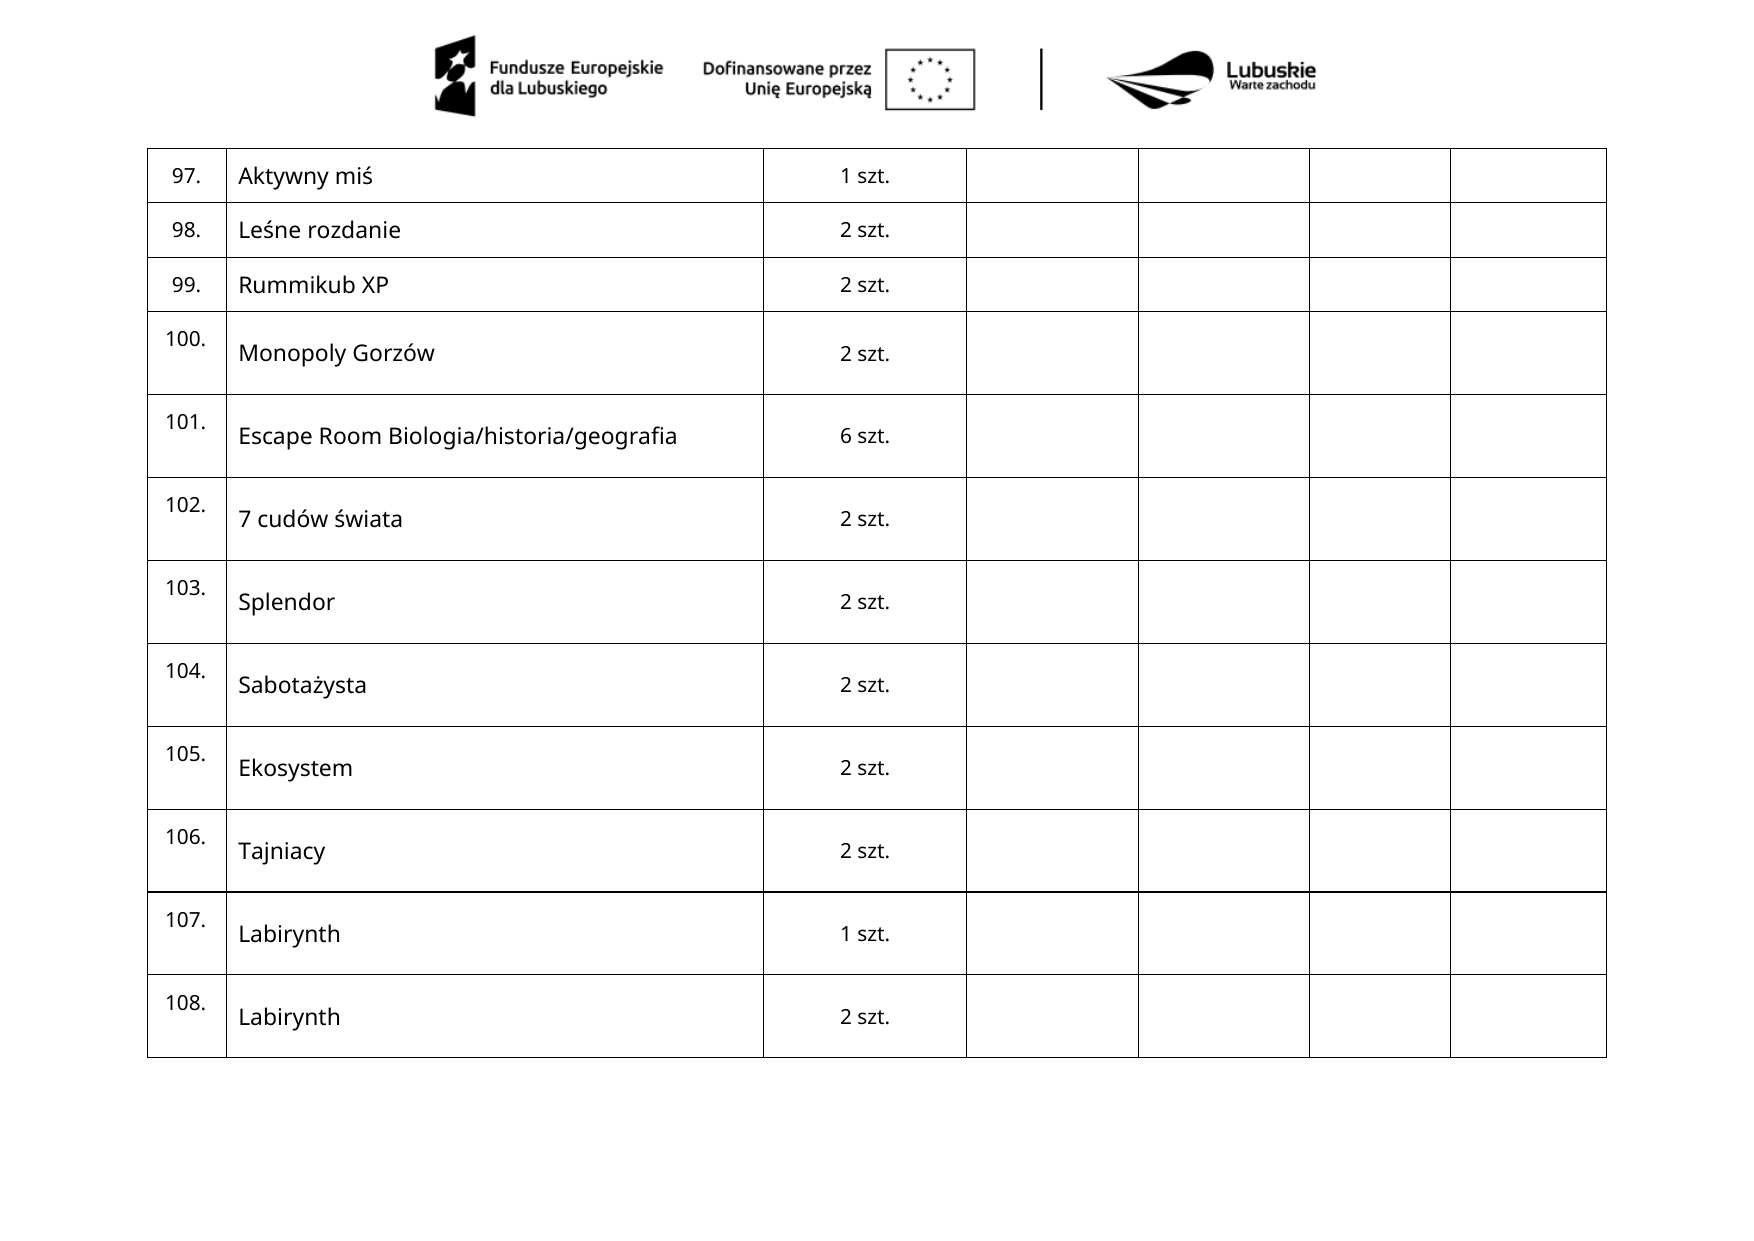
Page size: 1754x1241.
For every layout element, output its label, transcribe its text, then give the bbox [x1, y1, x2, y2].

table_cell [967, 203, 1138, 257]
table_cell 2 szt. [764, 312, 966, 394]
table_cell [967, 149, 1138, 202]
table_cell [1451, 258, 1606, 311]
table_cell 7 cudów świata [227, 478, 763, 560]
table_cell [1451, 727, 1606, 808]
table_cell [148, 258, 226, 311]
table_cell [1451, 395, 1606, 477]
table_cell [1451, 203, 1606, 257]
table_cell Aktywny miś [227, 149, 763, 202]
table_cell [148, 975, 226, 1057]
table_cell [1310, 478, 1450, 560]
table_cell [1451, 312, 1606, 394]
table_cell [967, 975, 1138, 1057]
table_cell [1139, 975, 1309, 1057]
table_cell [148, 644, 226, 726]
table_cell [1451, 561, 1606, 643]
table_cell Labirynth [227, 975, 763, 1057]
table_cell 2 szt. [764, 258, 966, 311]
table_cell [1451, 893, 1606, 974]
table_cell [967, 478, 1138, 560]
table_cell [1451, 810, 1606, 891]
table_cell [1310, 810, 1450, 891]
table_cell [1310, 149, 1450, 202]
table_cell 2 szt. [764, 975, 966, 1057]
table_cell [148, 478, 226, 560]
table_cell [148, 203, 226, 257]
table_cell [1451, 149, 1606, 202]
table_cell [148, 312, 226, 394]
table_cell [967, 893, 1138, 974]
table_cell 2 szt. [764, 644, 966, 726]
table_cell Monopoly Gorzów [227, 312, 763, 394]
table_cell 6 szt. [764, 395, 966, 477]
table_cell [148, 893, 226, 974]
table_cell [1310, 203, 1450, 257]
table_cell [967, 312, 1138, 394]
table_cell Labirynth [227, 893, 763, 974]
table_cell 2 szt. [764, 561, 966, 643]
table_cell [1310, 727, 1450, 808]
table_cell [1139, 478, 1309, 560]
table_cell [1139, 258, 1309, 311]
table_cell [1139, 395, 1309, 477]
table_cell [1139, 810, 1309, 891]
table_cell [967, 561, 1138, 643]
table_cell 2 szt. [764, 727, 966, 808]
table_cell [1451, 644, 1606, 726]
table_cell [1139, 727, 1309, 808]
table_cell Leśne rozdanie [227, 203, 763, 257]
table_cell Ekosystem [227, 727, 763, 808]
table_cell [1139, 312, 1309, 394]
table_cell [1139, 644, 1309, 726]
table_cell [1310, 561, 1450, 643]
table_cell [1451, 975, 1606, 1057]
table_cell 2 szt. [764, 810, 966, 891]
table_cell [148, 395, 226, 477]
table_cell [1310, 893, 1450, 974]
table_cell Tajniacy [227, 810, 763, 891]
table_cell [967, 644, 1138, 726]
table_cell 1 szt. [764, 149, 966, 202]
table_cell Escape Room Biologia/historia/geografia [227, 395, 763, 477]
table_cell [1310, 312, 1450, 394]
table_cell 2 szt. [764, 478, 966, 560]
table_cell [967, 395, 1138, 477]
table_cell [1139, 203, 1309, 257]
table_cell [967, 258, 1138, 311]
table_cell [967, 727, 1138, 808]
table_cell [148, 810, 226, 891]
table_cell [1310, 975, 1450, 1057]
table_cell Sabotażysta [227, 644, 763, 726]
table_cell [1139, 149, 1309, 202]
table_cell [148, 561, 226, 643]
table_cell Rummikub XP [227, 258, 763, 311]
table_cell [148, 727, 226, 808]
table_cell 1 szt. [764, 893, 966, 974]
table_cell [1451, 478, 1606, 560]
table_cell [148, 149, 226, 202]
table_cell [1310, 644, 1450, 726]
table_cell [1310, 395, 1450, 477]
table_cell [1310, 258, 1450, 311]
table_cell Splendor [227, 561, 763, 643]
table_cell [967, 810, 1138, 891]
picture [404, 28, 1350, 133]
table_cell 2 szt. [764, 203, 966, 257]
table_cell [1139, 893, 1309, 974]
table_cell [1139, 561, 1309, 643]
